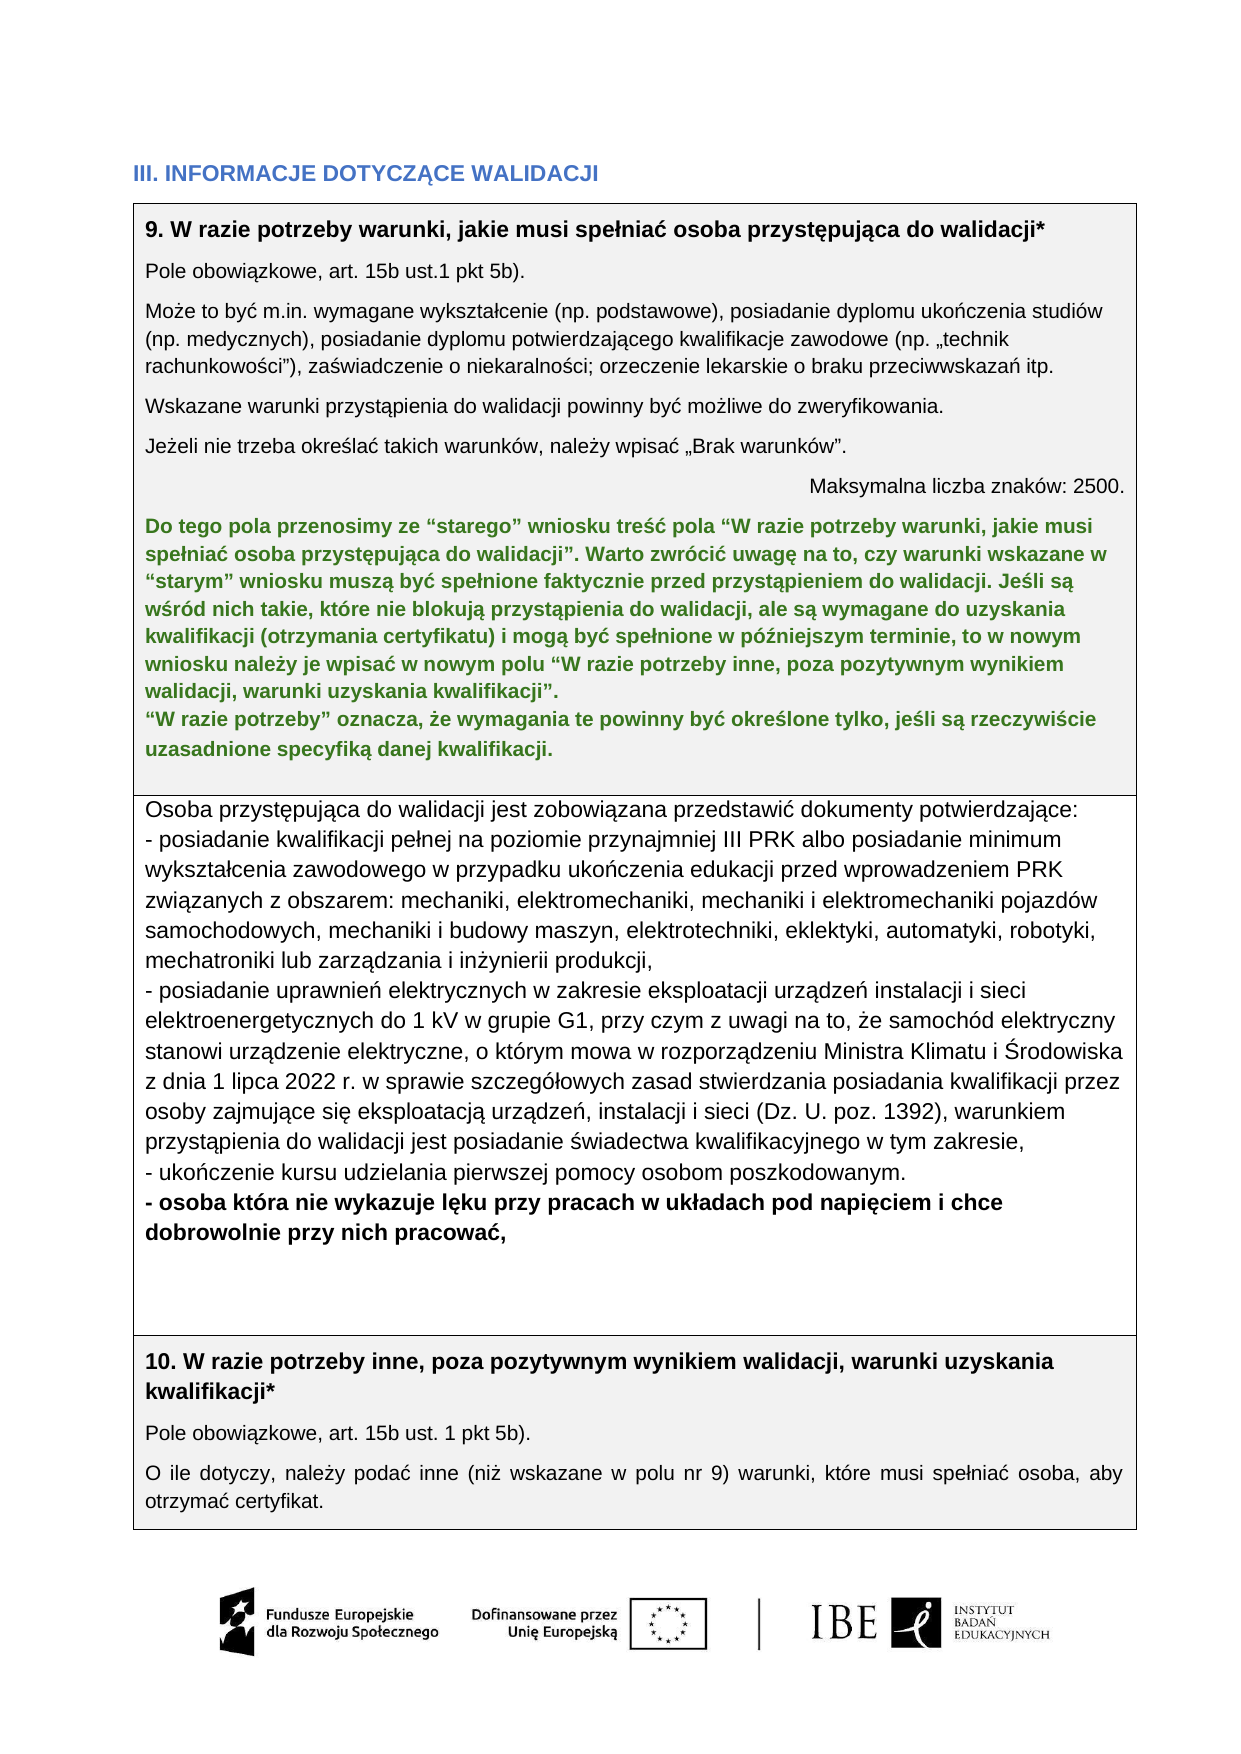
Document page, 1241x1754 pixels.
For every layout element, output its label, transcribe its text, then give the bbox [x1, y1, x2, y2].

table_header 9. W razie potrzeby warunki, jakie musi spełniać osoba przystępująca do walidacji* Pole obowiązkowe, art. 15b ust.1 pkt 5b). Może to być m.in. wymagane wykształcenie (np. podstawowe), posiadanie dyplomu ukończenia studiów (np. medycznych), posiadanie dyplomu potwierdzającego kwalifikacje zawodowe (np. „technik rachunkowości”), zaświadczenie o niekaralności; orzeczenie lekarskie o braku przeciwwskazań itp. Wskazane warunki przystąpienia do walidacji powinny być możliwe do zweryfikowania. Jeżeli nie trzeba określać takich warunków, należy wpisać „Brak warunków”. Maksymalna liczba znaków: 2500. Do tego pola przenosimy ze “starego” wniosku treść pola “W razie potrzeby warunki, jakie musi spełniać osoba przystępująca do walidacji”. Warto zwrócić uwagę na to, czy warunki wskazane w “starym” wniosku muszą być spełnione faktycznie przed przystąpieniem do walidacji. Jeśli są wśród nich takie, które nie blokują przystąpienia do walidacji, ale są wymagane do uzyskania kwalifikacji (otrzymania certyfikatu) i mogą być spełnione w późniejszym terminie, to w nowym wniosku należy je wpisać w nowym polu “W razie potrzeby inne, poza pozytywnym wynikiem walidacji, warunki uzyskania kwalifikacji”. “W razie potrzeby” oznacza, że wymagania te powinny być określone tylko, jeśli są rzeczywiście uzasadnione specyfiką danej kwalifikacji. [134, 204, 1136, 795]
table_cell Osoba przystępująca do walidacji jest zobowiązana przedstawić dokumenty potwierdzające: - posiadanie kwalifikacji pełnej na poziomie przynajmniej III PRK albo posiadanie minimum wykształcenia zawodowego w przypadku ukończenia edukacji przed wprowadzeniem PRK związanych z obszarem: mechaniki, elektromechaniki, mechaniki i elektromechaniki pojazdów samochodowych, mechaniki i budowy maszyn, elektrotechniki, eklektyki, automatyki, robotyki, mechatroniki lub zarządzania i inżynierii produkcji, - posiadanie uprawnień elektrycznych w zakresie eksploatacji urządzeń instalacji i sieci elektroenergetycznych do 1 kV w grupie G1, przy czym z uwagi na to, że samochód elektryczny stanowi urządzenie elektryczne, o którym mowa w rozporządzeniu Ministra Klimatu i Środowiska z dnia 1 lipca 2022 r. w sprawie szczegółowych zasad stwierdzania posiadania kwalifikacji przez osoby zajmujące się eksploatacją urządzeń, instalacji i sieci (Dz. U. poz. 1392), warunkiem przystąpienia do walidacji jest posiadanie świadectwa kwalifikacyjnego w tym zakresie, - ukończenie kursu udzielania pierwszej pomocy osobom poszkodowanym. - osoba która nie wykazuje lęku przy pracach w układach pod napięciem i chce dobrowolnie przy nich pracować, [134, 796, 1136, 1334]
text III. INFORMACJE DOTYCZĄCE WALIDACJI [133, 160, 1137, 187]
picture [133, 1536, 1138, 1707]
